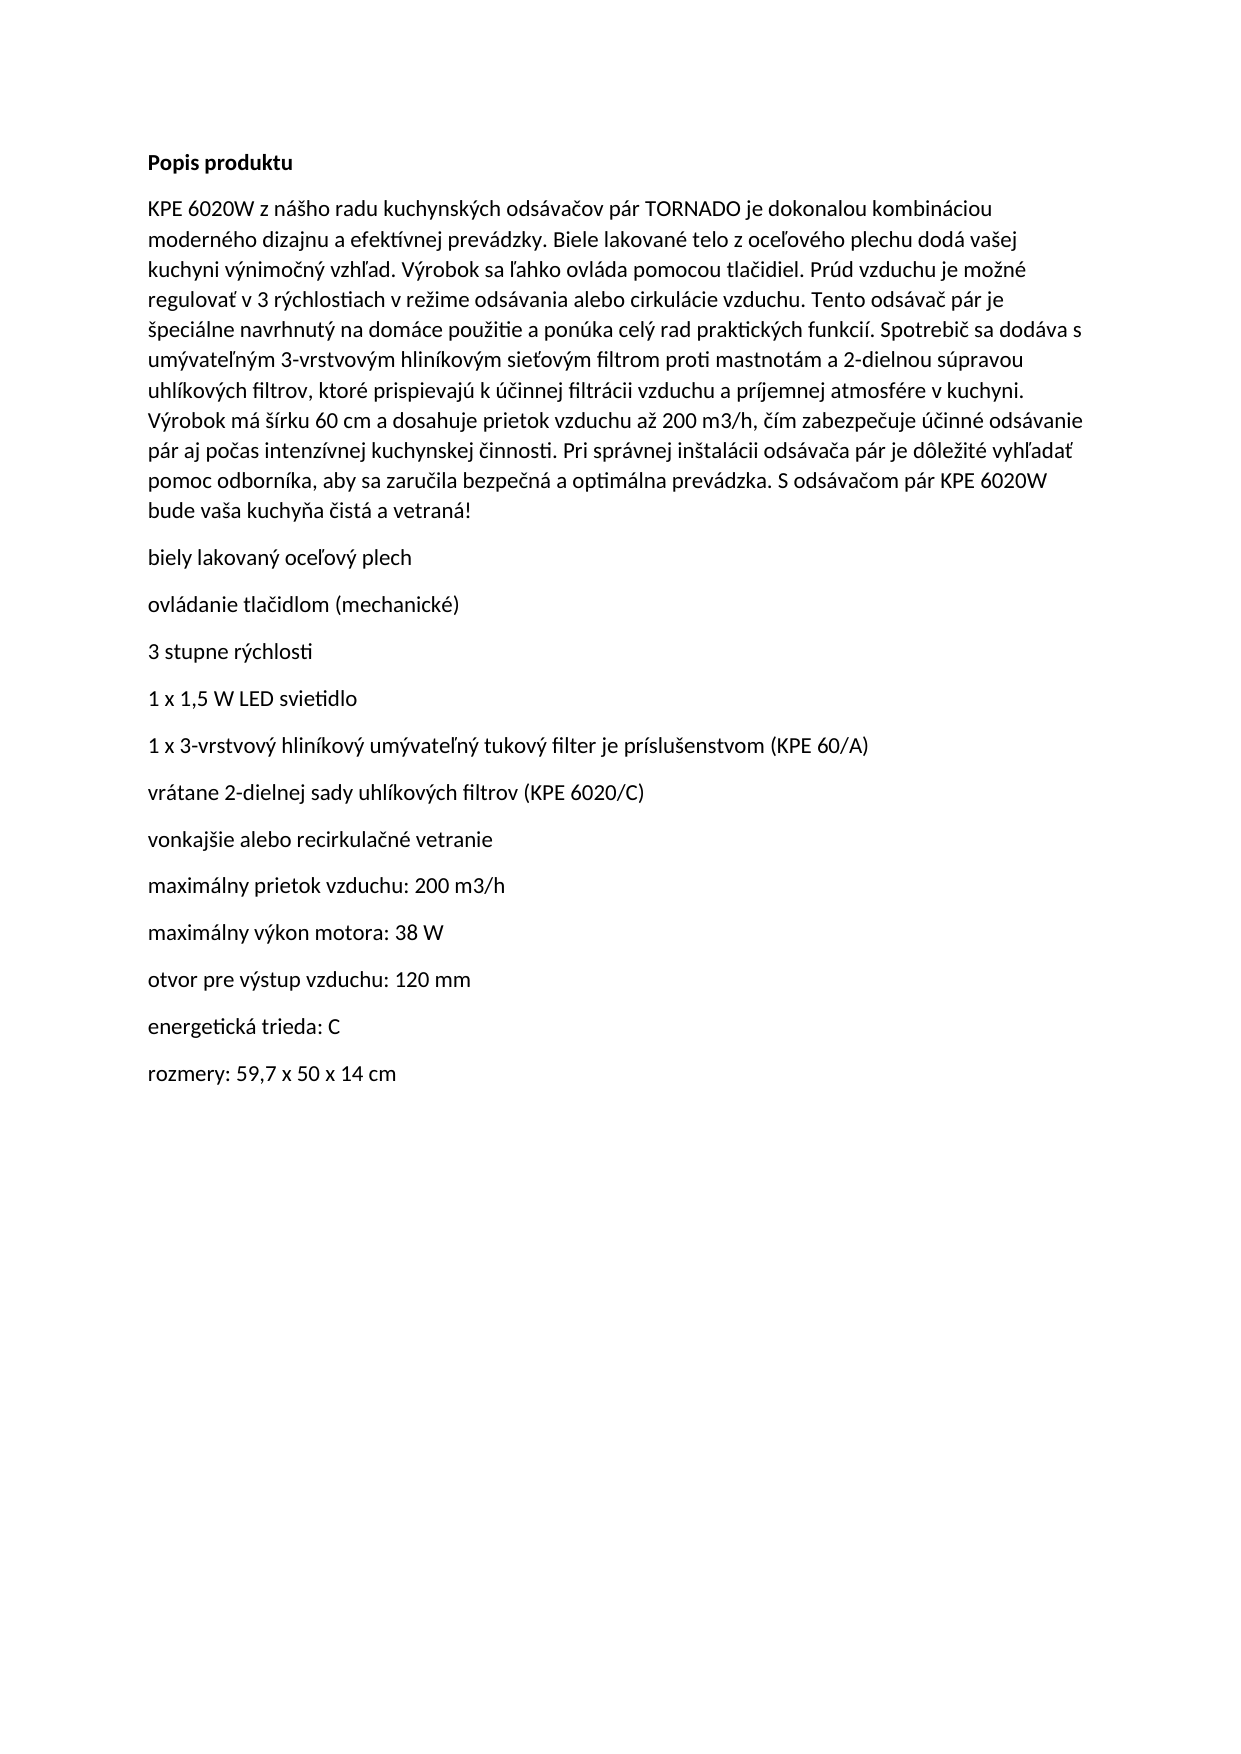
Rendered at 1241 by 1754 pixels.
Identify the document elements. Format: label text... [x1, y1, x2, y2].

text 1 x 3-vrstvový hliníkový umývateľný tukový filter je príslušenstvom (KPE 60/A) [148, 731, 1093, 759]
text ovládanie tlačidlom (mechanické) [148, 590, 1093, 618]
text KPE 6020W z nášho radu kuchynských odsávačov pár TORNADO je dokonalou kombináciou moderného dizajnu a efektívnej prevádzky. Biele lakované telo z oceľového plechu dodá vašej kuchyni výnimočný vzhľad. Výrobok sa ľahko ovláda pomocou tlačidiel. Prúd vzduchu je možné regulovať v 3 rýchlostiach v režime odsávania alebo cirkulácie vzduchu. Tento odsávač pár je špeciálne navrhnutý na domáce použitie a ponúka celý rad praktických funkcií. Spotrebič sa dodáva s umývateľným 3-vrstvovým hliníkovým sieťovým filtrom proti mastnotám a 2-dielnou súpravou uhlíkových filtrov, ktoré prispievajú k účinnej filtrácii vzduchu a príjemnej atmosfére v kuchyni. Výrobok má šírku 60 cm a dosahuje prietok vzduchu až 200 m3/h, čím zabezpečuje účinné odsávanie pár aj počas intenzívnej kuchynskej činnosti. Pri správnej inštalácii odsávača pár je dôležité vyhľadať pomoc odborníka, aby sa zaručila bezpečná a optimálna prevádzka. S odsávačom pár KPE 6020W bude vaša kuchyňa čistá a vetraná! [148, 194, 1093, 524]
text energetická trieda: C [148, 1012, 1093, 1040]
text otvor pre výstup vzduchu: 120 mm [148, 965, 1093, 993]
text 1 x 1,5 W LED svietidlo [148, 684, 1093, 712]
text maximálny prietok vzduchu: 200 m3/h [148, 872, 1093, 899]
text biely lakovaný oceľový plech [148, 543, 1093, 571]
text vrátane 2-dielnej sady uhlíkových filtrov (KPE 6020/C) [148, 778, 1093, 806]
text maximálny výkon motora: 38 W [148, 918, 1093, 946]
text Popis produktu [148, 148, 1093, 176]
text 3 stupne rýchlosti [148, 637, 1093, 665]
text vonkajšie alebo recirkulačné vetranie [148, 825, 1093, 853]
text rozmery: 59,7 x 50 x 14 cm [148, 1059, 1093, 1087]
